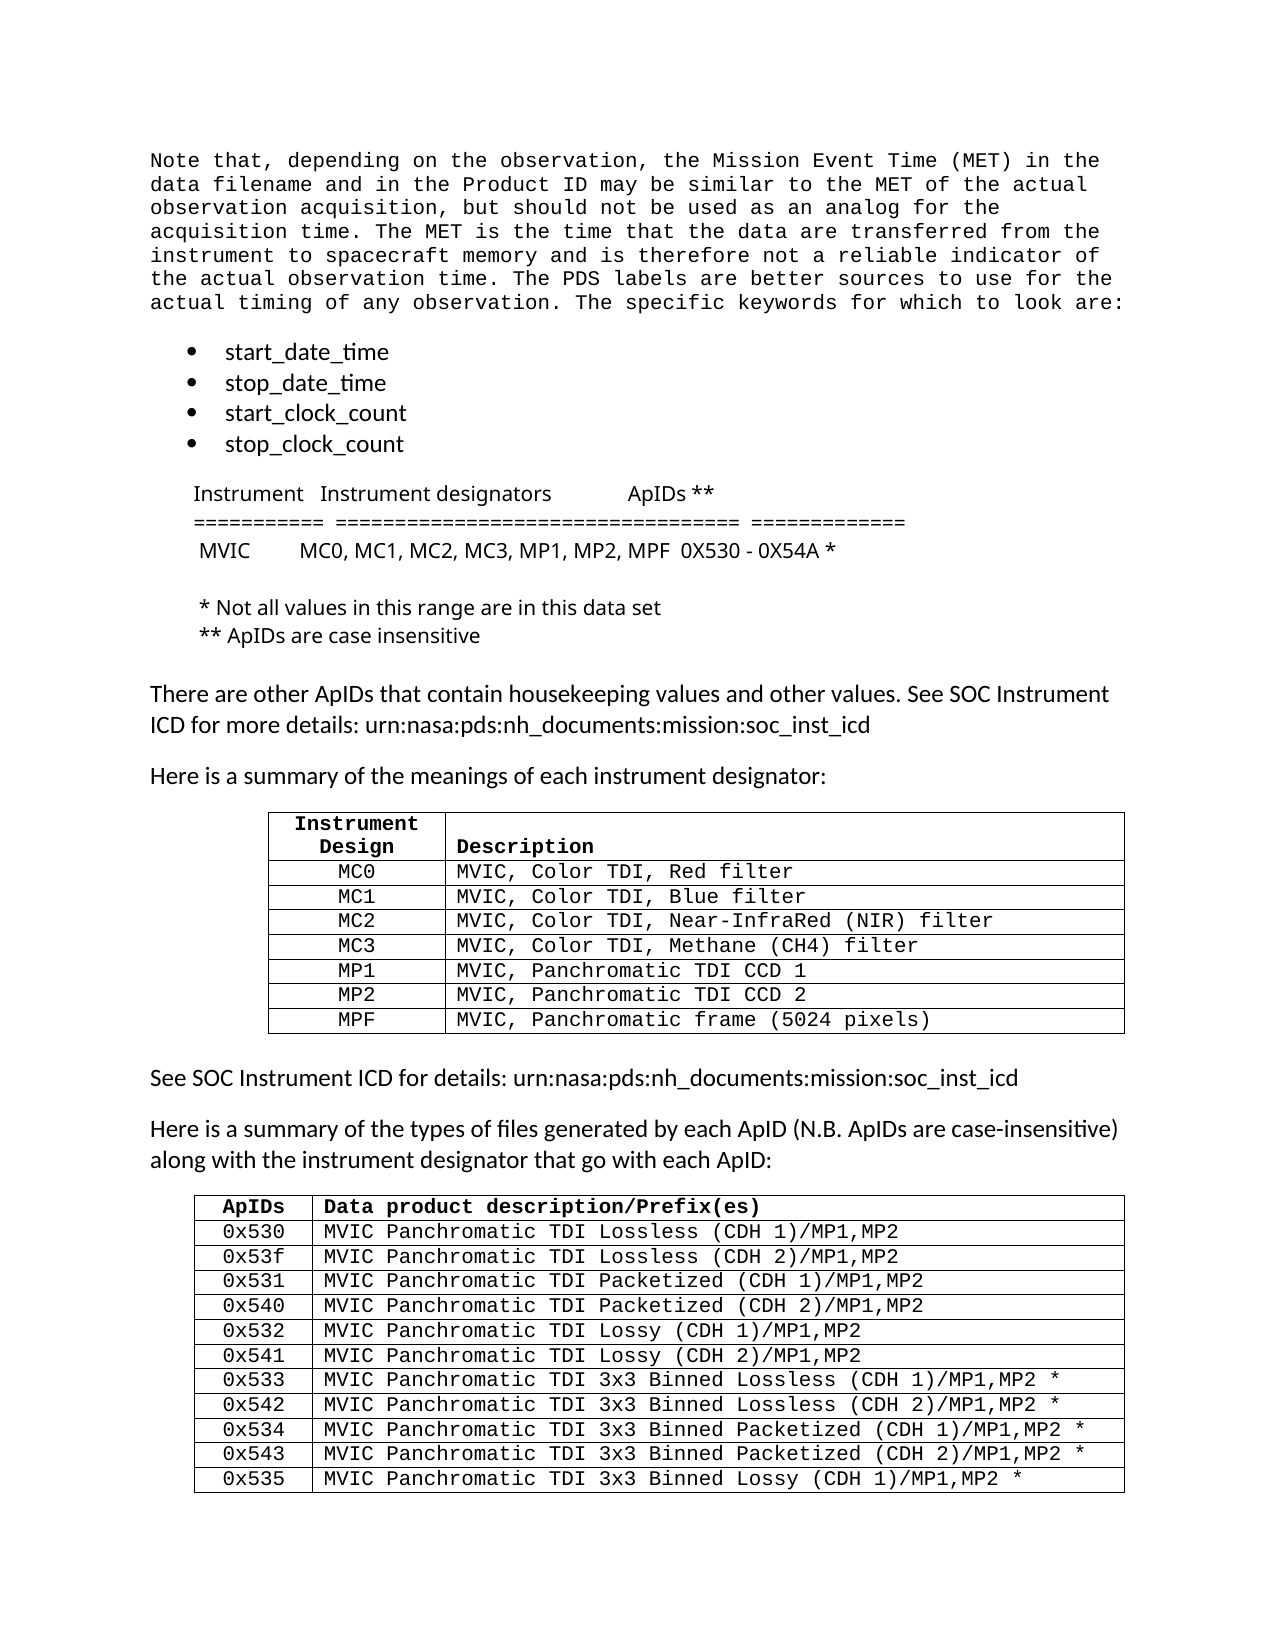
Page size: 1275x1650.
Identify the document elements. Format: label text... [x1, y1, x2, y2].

text MVIC MC0, MC1, MC2, MC3, MP1, MP2, MPF 0X530 - 0X54A * [150, 536, 1125, 564]
table_cell 0x540 [195, 1295, 312, 1319]
table_cell MVIC, Color TDI, Blue filter [446, 886, 1124, 909]
table_cell MP1 [269, 960, 445, 983]
table_header Instrument Design [269, 813, 445, 860]
text Here is a summary of the types of files generated by each ApID (N.B. ApIDs are case-insensitive) along with the instrument designator that go with each ApID: [150, 1113, 1125, 1174]
text Note that, depending on the observation, the Mission Event Time (MET) in the data filename and in the Product ID may be similar to the MET of the actual observation acquisition, but should not be used as an analog for the acquisition time. The MET is the time that the data are transferred from the instrument to spacecraft memory and is therefore not a reliable indicator of the actual observation time. The PDS labels are better sources to use for the actual timing of any observation. The specific keywords for which to look are: [150, 150, 1125, 316]
table_cell MVIC Panchromatic TDI 3x3 Binned Lossy (CDH 1)/MP1,MP2 * [313, 1468, 1124, 1492]
table_cell MVIC Panchromatic TDI Packetized (CDH 2)/MP1,MP2 [313, 1295, 1124, 1319]
text See SOC Instrument ICD for details: urn:nasa:pds:nh_documents:mission:soc_inst_icd [150, 1062, 1125, 1093]
table_cell 0x530 [195, 1221, 312, 1245]
table_cell MVIC, Panchromatic TDI CCD 2 [446, 984, 1124, 1008]
table_cell MVIC, Color TDI, Red filter [446, 861, 1124, 884]
table_cell MVIC Panchromatic TDI Lossy (CDH 1)/MP1,MP2 [313, 1320, 1124, 1343]
table_cell MVIC Panchromatic TDI 3x3 Binned Packetized (CDH 1)/MP1,MP2 * [313, 1419, 1124, 1442]
text ** ApIDs are case insensitive [150, 621, 1125, 650]
text Here is a summary of the meanings of each instrument designator: [150, 760, 1125, 791]
table_cell MVIC Panchromatic TDI Lossless (CDH 1)/MP1,MP2 [313, 1221, 1124, 1245]
table_cell 0x541 [195, 1345, 312, 1368]
table_cell MVIC, Color TDI, Near-InfraRed (NIR) filter [446, 910, 1124, 934]
table_header Data product description/Prefix(es) [313, 1196, 1124, 1220]
text * Not all values in this range are in this data set [150, 593, 1125, 621]
list start_clock_count [187, 397, 1125, 428]
table_cell MVIC Panchromatic TDI 3x3 Binned Lossless (CDH 2)/MP1,MP2 * [313, 1394, 1124, 1418]
table_cell MC2 [269, 910, 445, 934]
table_cell MC0 [269, 861, 445, 884]
table_cell 0x542 [195, 1394, 312, 1418]
table_cell MVIC, Panchromatic frame (5024 pixels) [446, 1009, 1124, 1033]
table_cell MVIC Panchromatic TDI 3x3 Binned Lossless (CDH 1)/MP1,MP2 * [313, 1369, 1124, 1393]
table_cell 0x533 [195, 1369, 312, 1393]
text There are other ApIDs that contain housekeeping values and other values. See SOC Instrument ICD for more details: urn:nasa:pds:nh_documents:mission:soc_inst_icd [150, 678, 1125, 739]
text Instrument Instrument designators ApIDs ** [150, 479, 1125, 508]
table_cell 0x531 [195, 1271, 312, 1294]
table_cell MVIC Panchromatic TDI Lossy (CDH 2)/MP1,MP2 [313, 1345, 1124, 1368]
table_cell MVIC, Color TDI, Methane (CH4) filter [446, 935, 1124, 959]
table_cell 0x535 [195, 1468, 312, 1492]
list stop_clock_count [187, 428, 1125, 458]
table_header ApIDs [195, 1196, 312, 1220]
table_cell 0x53f [195, 1246, 312, 1269]
table_cell 0x534 [195, 1419, 312, 1442]
text =========== ================================== ============= [150, 508, 1125, 536]
list stop_date_time [187, 367, 1125, 397]
table_cell 0x532 [195, 1320, 312, 1343]
list start_date_time [187, 336, 1125, 367]
table_cell MVIC Panchromatic TDI Packetized (CDH 1)/MP1,MP2 [313, 1271, 1124, 1294]
table_cell MPF [269, 1009, 445, 1033]
table_cell MP2 [269, 984, 445, 1008]
table_cell MVIC Panchromatic TDI 3x3 Binned Packetized (CDH 2)/MP1,MP2 * [313, 1443, 1124, 1467]
table_cell MVIC Panchromatic TDI Lossless (CDH 2)/MP1,MP2 [313, 1246, 1124, 1269]
table_cell MVIC, Panchromatic TDI CCD 1 [446, 960, 1124, 983]
table_header Description [446, 813, 1124, 860]
table_cell MC3 [269, 935, 445, 959]
table_cell 0x543 [195, 1443, 312, 1467]
table_cell MC1 [269, 886, 445, 909]
